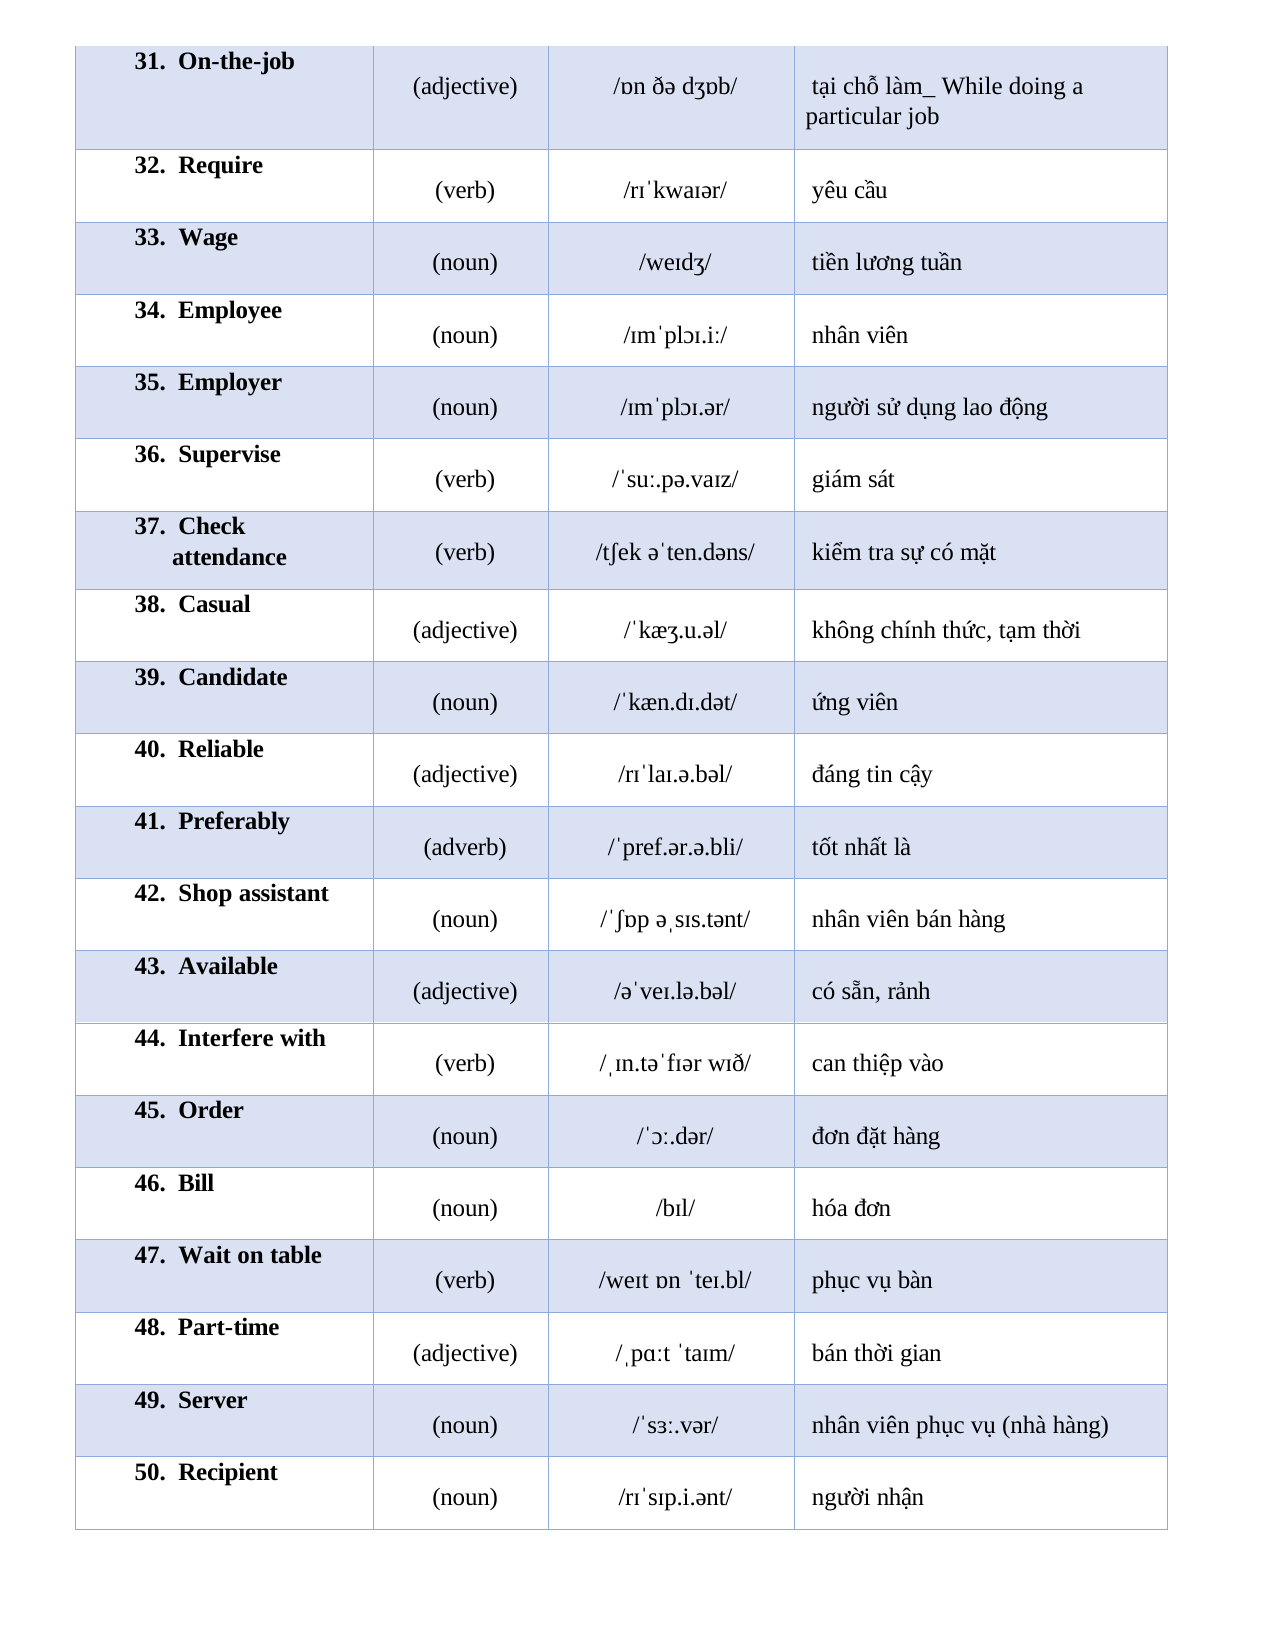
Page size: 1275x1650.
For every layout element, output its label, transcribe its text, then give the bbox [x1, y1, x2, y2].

table_cell /weɪdʒ/ [549, 223, 794, 294]
table_cell có sẵn, rảnh [795, 951, 1167, 1022]
table_cell nhân viên bán hàng [795, 879, 1167, 950]
table_cell (adverb) [374, 807, 548, 878]
table_cell tiền lương tuần [795, 223, 1167, 294]
table_cell (verb) [374, 1024, 548, 1095]
table_cell 34. Employee [76, 295, 373, 366]
table_cell /rɪˈsɪp.i.ənt/ [549, 1457, 794, 1529]
table_cell 39. Candidate [76, 662, 373, 733]
table_cell (noun) [374, 367, 548, 438]
table_cell /tʃek əˈten.dəns/ [549, 512, 794, 589]
table_cell nhân viên [795, 295, 1167, 366]
table_cell 37. Check attendance [76, 512, 373, 589]
table_cell /ˌɪn.təˈfɪər wɪð/ [549, 1024, 794, 1095]
table_cell người nhận [795, 1457, 1167, 1529]
table_cell /ɪmˈplɔɪ.iː/ [549, 295, 794, 366]
table_cell (noun) [374, 1168, 548, 1239]
table_cell 41. Preferably [76, 807, 373, 878]
table_cell 33. Wage [76, 223, 373, 294]
table_cell (noun) [374, 879, 548, 950]
table_cell 47. Wait on table [76, 1240, 373, 1312]
table_cell (verb) [374, 150, 548, 222]
table_cell 49. Server [76, 1385, 373, 1456]
table_cell (noun) [374, 1096, 548, 1167]
table_cell nhân viên phục vụ (nhà hàng) [795, 1385, 1167, 1456]
table_cell (noun) [374, 662, 548, 733]
table_cell /ˈsɜː.vər/ [549, 1385, 794, 1456]
table_cell phục vụ bàn [795, 1240, 1167, 1312]
table_cell ứng viên [795, 662, 1167, 733]
table_cell (noun) [374, 1457, 548, 1529]
table_cell /ˈɔː.dər/ [549, 1096, 794, 1167]
table_cell người sử dụng lao động [795, 367, 1167, 438]
table_cell (adjective) [374, 1313, 548, 1384]
table_cell (noun) [374, 295, 548, 366]
table_cell /weɪt ɒn ˈteɪ.bl/ [549, 1240, 794, 1312]
table_cell /ˈsuː.pə.vaɪz/ [549, 439, 794, 511]
table_cell đáng tin cậy [795, 734, 1167, 806]
table_cell 36. Supervise [76, 439, 373, 511]
table_header tại chỗ làm_ While doing a particular job [795, 46, 1167, 149]
table_header 31. On-the-job [76, 46, 373, 149]
table_cell (verb) [374, 439, 548, 511]
table_cell 38. Casual [76, 590, 373, 661]
table_cell 35. Employer [76, 367, 373, 438]
table_cell /ˈkæʒ.u.əl/ [549, 590, 794, 661]
table_cell /bɪl/ [549, 1168, 794, 1239]
table_cell /ˌpɑːt ˈtaɪm/ [549, 1313, 794, 1384]
table_cell không chính thức, tạm thời [795, 590, 1167, 661]
table_cell (noun) [374, 1385, 548, 1456]
table_cell 32. Require [76, 150, 373, 222]
table_cell 43. Available [76, 951, 373, 1022]
table_cell /ˈkæn.dɪ.dət/ [549, 662, 794, 733]
table_cell (adjective) [374, 734, 548, 806]
table_cell /əˈveɪ.lə.bəl/ [549, 951, 794, 1022]
table_cell /ˈpref.ər.ə.bli/ [549, 807, 794, 878]
table_cell kiểm tra sự có mặt [795, 512, 1167, 589]
table_cell yêu cầu [795, 150, 1167, 222]
table_cell bán thời gian [795, 1313, 1167, 1384]
table_cell 42. Shop assistant [76, 879, 373, 950]
table_cell (verb) [374, 1240, 548, 1312]
table_cell 46. Bill [76, 1168, 373, 1239]
table_cell /rɪˈlaɪ.ə.bəl/ [549, 734, 794, 806]
table_cell /ɪmˈplɔɪ.ər/ [549, 367, 794, 438]
table_cell giám sát [795, 439, 1167, 511]
table_cell 48. Part-time [76, 1313, 373, 1384]
table_cell 45. Order [76, 1096, 373, 1167]
table_cell can thiệp vào [795, 1024, 1167, 1095]
table_cell tốt nhất là [795, 807, 1167, 878]
table_cell /ˈʃɒp əˌsɪs.tənt/ [549, 879, 794, 950]
table_header (adjective) [374, 46, 548, 149]
table_cell 40. Reliable [76, 734, 373, 806]
table_header /ɒn ðə dʒɒb/ [549, 46, 794, 149]
table_cell 44. Interfere with [76, 1024, 373, 1095]
table_cell (adjective) [374, 951, 548, 1022]
table_cell 50. Recipient [76, 1457, 373, 1529]
table_cell /rɪˈkwaɪər/ [549, 150, 794, 222]
table_cell (noun) [374, 223, 548, 294]
table_cell (verb) [374, 512, 548, 589]
table_cell (adjective) [374, 590, 548, 661]
table_cell hóa đơn [795, 1168, 1167, 1239]
table_cell đơn đặt hàng [795, 1096, 1167, 1167]
